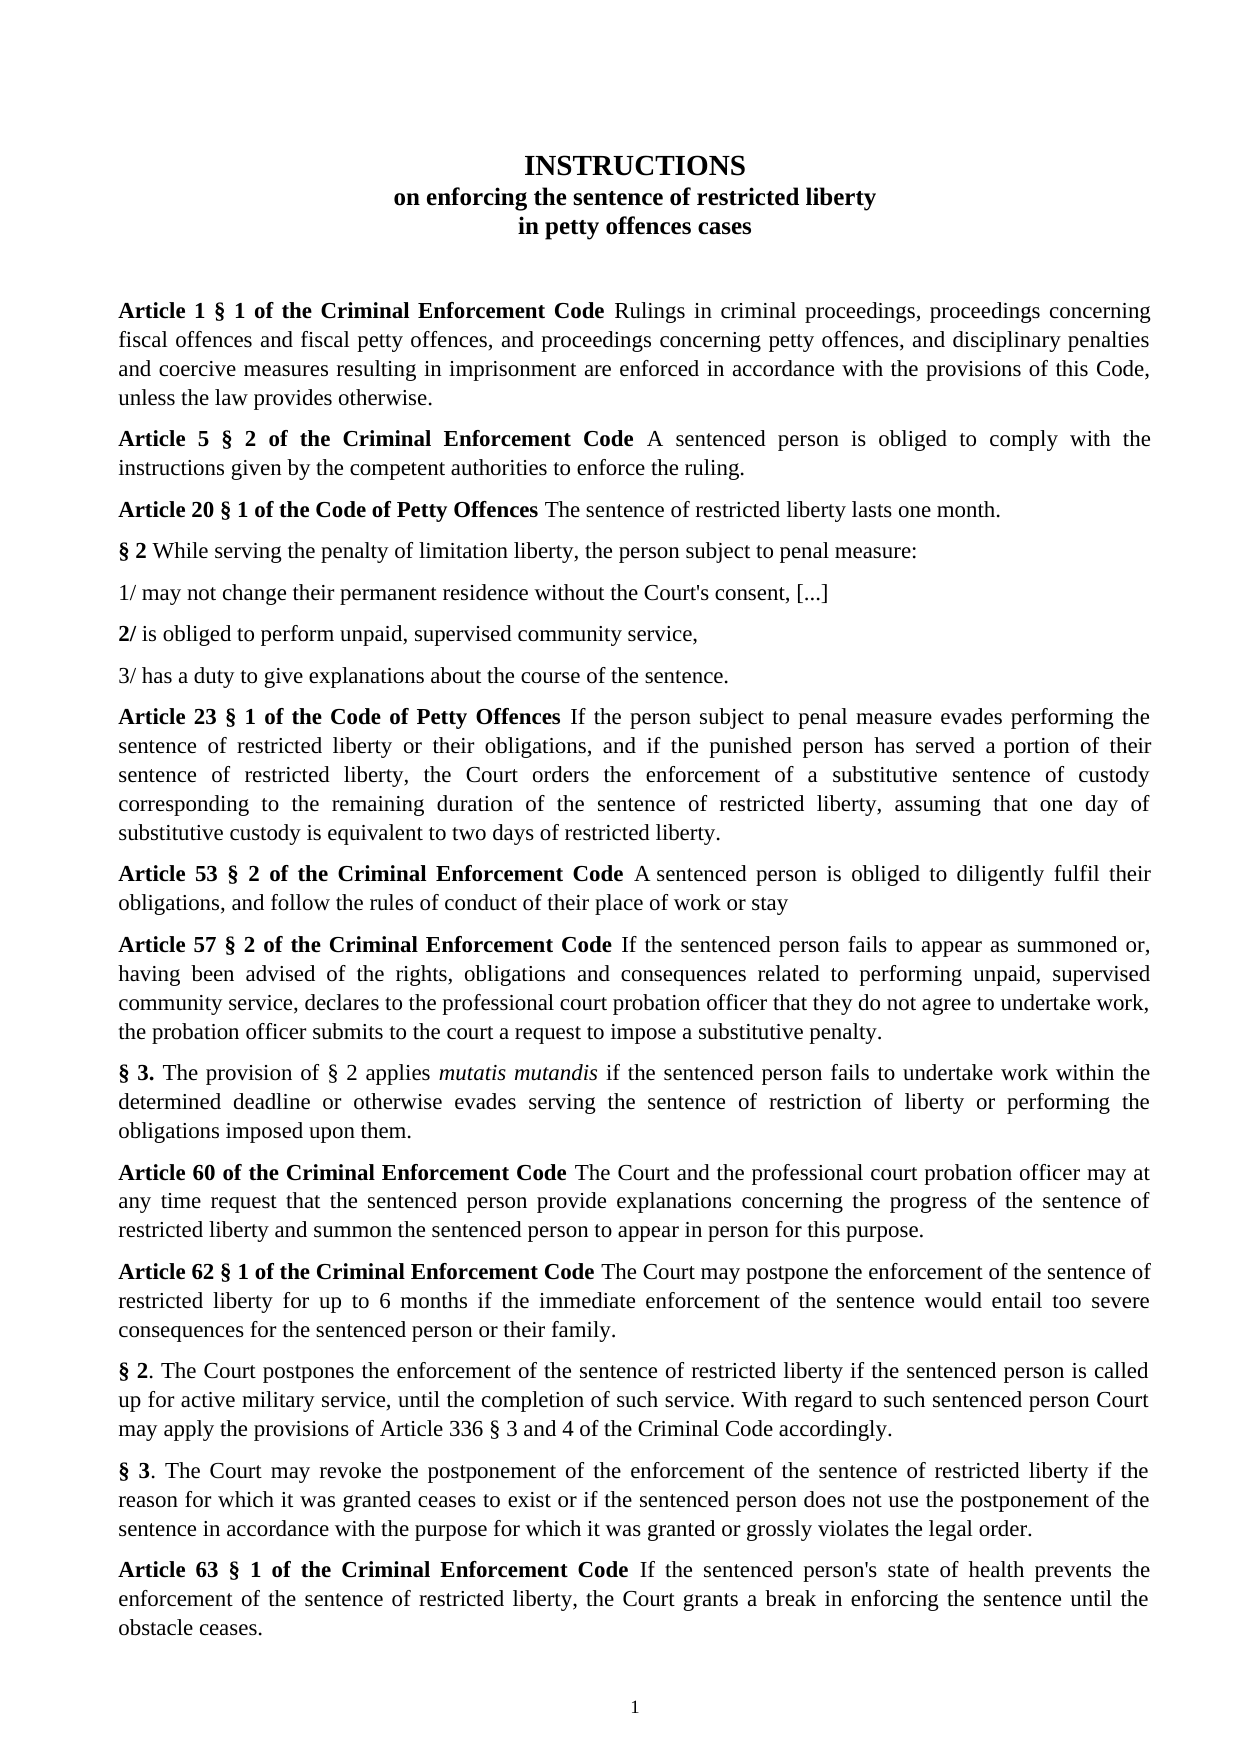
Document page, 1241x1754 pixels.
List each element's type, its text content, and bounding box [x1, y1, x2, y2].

text 2/ is obliged to perform unpaid, supervised community service, [118, 620, 1152, 647]
text INSTRUCTIONS [118, 148, 1152, 182]
text Article 63 § 1 of the Criminal Enforcement Code If the sentenced person's state of health prevents the enforcement of the sentence of restricted liberty, the Court grants a break in enforcing the sentence until the obstacle ceases. [118, 1556, 1152, 1640]
text § 3. The provision of § 2 applies mutatis mutandis if the sentenced person fails to undertake work within the determined deadline or otherwise evades serving the sentence of restriction of liberty or performing the obligations imposed upon them. [118, 1059, 1152, 1143]
text Article 57 § 2 of the Criminal Enforcement Code If the sentenced person fails to appear as summoned or, having been advised of the rights, obligations and consequences related to performing unpaid, supervised community service, declares to the professional court probation officer that they do not agree to undertake work, the probation officer submits to the court a request to impose a substitutive penalty. [118, 931, 1152, 1044]
text Article 23 § 1 of the Code of Petty Offences If the person subject to penal measure evades performing the sentence of restricted liberty or their obligations, and if the punished person has served a portion of their sentence of restricted liberty, the Court orders the enforcement of a substitutive sentence of custody corresponding to the remaining duration of the sentence of restricted liberty, assuming that one day of substitutive custody is equivalent to two days of restricted liberty. [118, 703, 1152, 845]
text Article 20 § 1 of the Code of Petty Offences The sentence of restricted liberty lasts one month. [118, 496, 1152, 522]
text Article 53 § 2 of the Criminal Enforcement Code A sentenced person is obliged to diligently fulfil their obligations, and follow the rules of conduct of their place of work or stay [118, 860, 1152, 916]
text § 2 While serving the penalty of limitation liberty, the person subject to penal measure: [118, 537, 1152, 564]
text § 3. The Court may revoke the postponement of the enforcement of the sentence of restricted liberty if the reason for which it was granted ceases to exist or if the sentenced person does not use the postponement of the sentence in accordance with the purpose for which it was granted or grossly violates the legal order. [118, 1457, 1152, 1541]
text Article 62 § 1 of the Criminal Enforcement Code The Court may postpone the enforcement of the sentence of restricted liberty for up to 6 months if the immediate enforcement of the sentence would entail too severe consequences for the sentenced person or their family. [118, 1258, 1152, 1342]
text Article 60 of the Criminal Enforcement Code The Court and the professional court probation officer may at any time request that the sentenced person provide explanations concerning the progress of the sentence of restricted liberty and summon the sentenced person to appear in person for this purpose. [118, 1158, 1152, 1243]
text Article 1 § 1 of the Criminal Enforcement Code Rulings in criminal proceedings, proceedings concerning fiscal offences and fiscal petty offences, and proceedings concerning petty offences, and disciplinary penalties and coercive measures resulting in imprisonment are enforced in accordance with the provisions of this Code, unless the law provides otherwise. [118, 297, 1152, 410]
text § 2. The Court postpones the enforcement of the sentence of restricted liberty if the sentenced person is called up for active military service, until the completion of such service. With regard to such sentenced person Court may apply the provisions of Article 336 § 3 and 4 of the Criminal Code accordingly. [118, 1357, 1152, 1442]
text Article 5 § 2 of the Criminal Enforcement Code A sentenced person is obliged to comply with the instructions given by the competent authorities to enforce the ruling. [118, 425, 1152, 481]
text 1/ may not change their permanent residence without the Court's consent, [...] [118, 579, 1152, 605]
text in petty offences cases [118, 211, 1152, 239]
text on enforcing the sentence of restricted liberty [118, 182, 1152, 211]
text 3/ has a duty to give explanations about the course of the sentence. [118, 662, 1152, 688]
